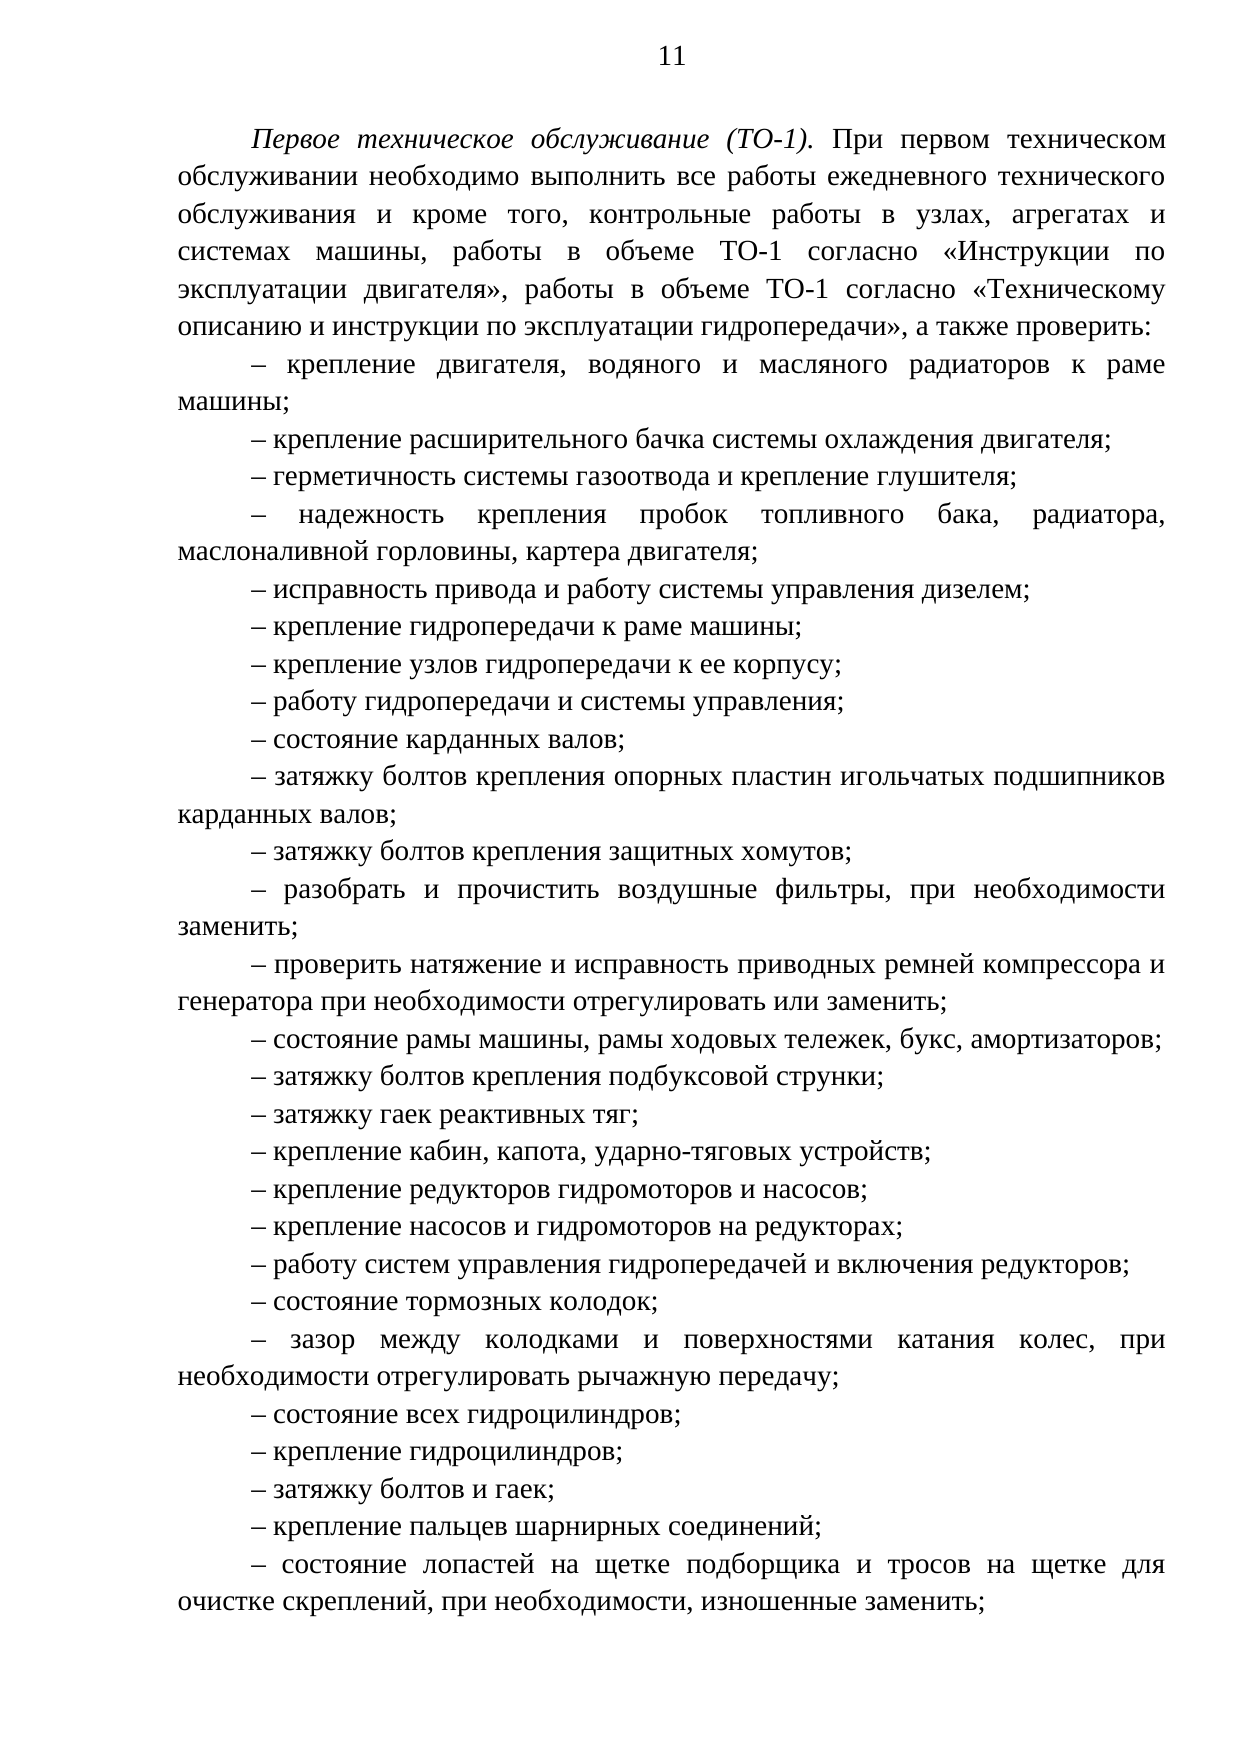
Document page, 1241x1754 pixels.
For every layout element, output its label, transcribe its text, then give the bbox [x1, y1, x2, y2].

text – состояние всех гидроцилиндров; [177, 1393, 1166, 1431]
text – состояние рамы машины, рамы ходовых тележек, букс, амортизаторов; [177, 1018, 1166, 1056]
text – затяжку болтов и гаек; [177, 1468, 1166, 1506]
text – исправность привода и работу системы управления дизелем; [177, 568, 1166, 606]
text – затяжку болтов крепления подбуксовой струнки; [177, 1056, 1166, 1093]
text – зазор между колодками и поверхностями катания колес, при необходимости отрегулировать рычажную передачу; [177, 1318, 1166, 1393]
text – крепление насосов и гидромоторов на редукторах; [177, 1206, 1166, 1243]
text – затяжку болтов крепления опорных пластин игольчатых подшипников карданных валов; [177, 756, 1166, 831]
text – состояние карданных валов; [177, 718, 1166, 756]
text – крепление двигателя, водяного и масляного радиаторов к раме машины; [177, 343, 1166, 418]
text – надежность крепления пробок топливного бака, радиатора, маслоналивной горловины, картера двигателя; [177, 493, 1166, 568]
text – крепление гидропередачи к раме машины; [177, 606, 1166, 643]
text – крепление кабин, капота, ударно-тяговых устройств; [177, 1131, 1166, 1168]
text – крепление гидроцилиндров; [177, 1431, 1166, 1468]
text – крепление узлов гидропередачи к ее корпусу; [177, 643, 1166, 681]
text – крепление редукторов гидромоторов и насосов; [177, 1168, 1166, 1206]
text – состояние лопастей на щетке подборщика и тросов на щетке для очистке скреплений, при необходимости, изношенные заменить; [177, 1543, 1166, 1618]
text – герметичность системы газоотвода и крепление глушителя; [177, 456, 1166, 493]
text – состояние тормозных колодок; [177, 1281, 1166, 1318]
text – крепление пальцев шарнирных соединений; [177, 1506, 1166, 1543]
text – крепление расширительного бачка системы охлаждения двигателя; [177, 418, 1166, 456]
text – затяжку болтов крепления защитных хомутов; [177, 831, 1166, 868]
text – затяжку гаек реактивных тяг; [177, 1093, 1166, 1131]
text Первое техническое обслуживание (ТО-1). При первом техническом обслуживании необходимо выполнить все работы ежедневного технического обслуживания и кроме того, контрольные работы в узлах, агрегатах и системах машины, работы в объеме ТО-1 согласно «Инструкции по эксплуатации двигателя», работы в объеме ТО-1 согласно «Техническому описанию и инструкции по эксплуатации гидропередачи», а также проверить: [177, 118, 1166, 343]
text – проверить натяжение и исправность приводных ремней компрессора и генератора при необходимости отрегулировать или заменить; [177, 943, 1166, 1018]
text – работу гидропередачи и системы управления; [177, 681, 1166, 718]
text – работу систем управления гидропередачей и включения редукторов; [177, 1243, 1166, 1281]
text – разобрать и прочистить воздушные фильтры, при необходимости заменить; [177, 868, 1166, 943]
